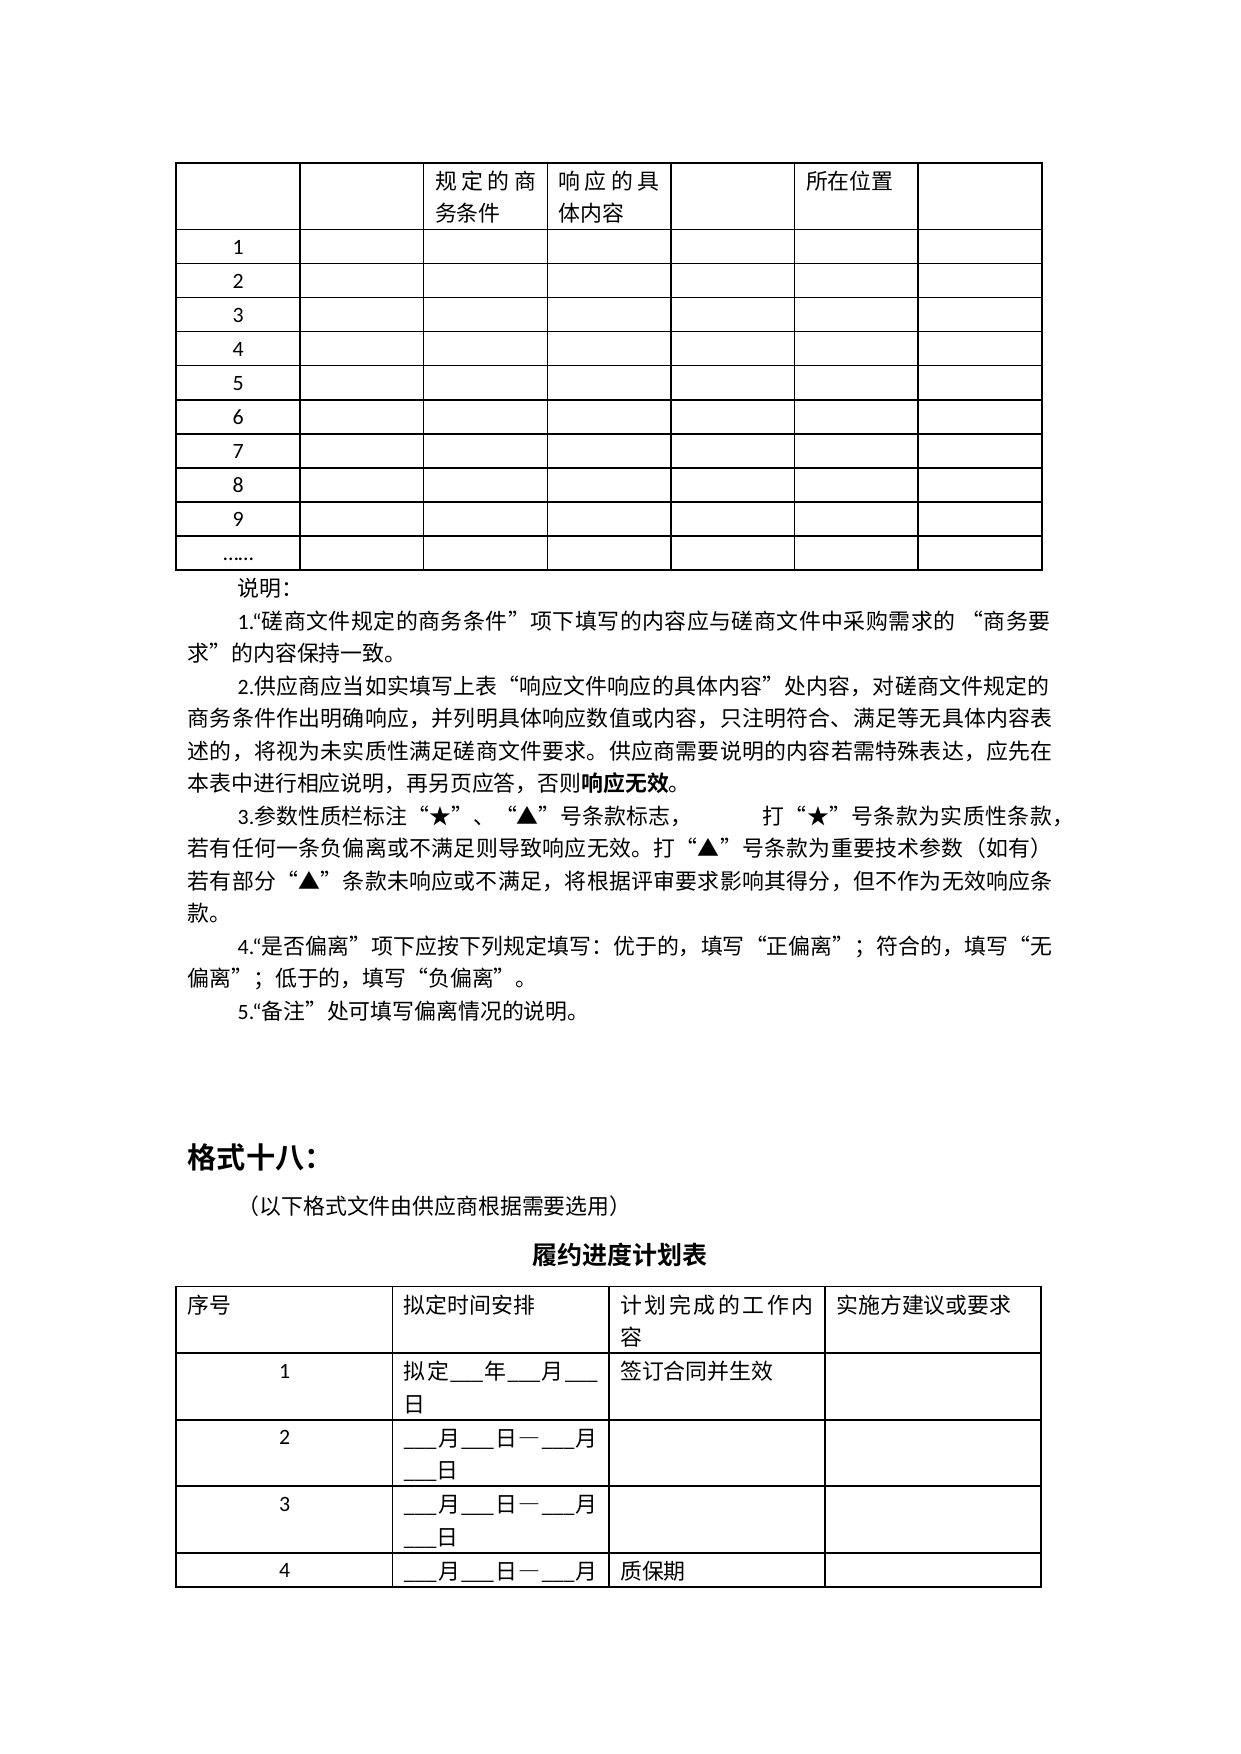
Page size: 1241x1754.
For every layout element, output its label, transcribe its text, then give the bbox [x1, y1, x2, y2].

table_cell [424, 366, 547, 399]
table_header 计划完成的工作内容 [610, 1287, 824, 1352]
text 1.“磋商文件规定的商务条件”项下填写的内容应与磋商文件中采购需求的 “商务要求”的内容保持一致。 [187, 603, 1053, 668]
table_cell 5 [177, 366, 299, 399]
table_cell [795, 298, 917, 331]
table_cell [672, 264, 794, 297]
table_cell [301, 298, 423, 331]
table_cell [424, 230, 547, 263]
table_cell [826, 1421, 1040, 1485]
table_cell [919, 366, 1041, 399]
table_cell [301, 401, 423, 433]
table_cell [672, 332, 794, 365]
table_cell 签订合同并生效 [610, 1354, 824, 1419]
table_header 响应文件响应的具体内容 [548, 164, 670, 228]
table_cell [424, 503, 547, 535]
text 3.参数性质栏标注“★”、“▲”号条款标志， 打“★”号条款为实质性条款，若有任何一条负偏离或不满足则导致响应无效。打“▲”号条款为重要技术参数（如有），若有部分“▲”条款未响应或不满足，将根据评审要求影响其得分，但不作为无效响应条款。 [187, 798, 1053, 928]
text 4.“是否偏离”项下应按下列规定填写：优于的，填写“正偏离”；符合的，填写“无偏离”；低于的，填写“负偏离”。 [187, 928, 1053, 993]
table_cell [919, 435, 1041, 467]
table_cell [672, 503, 794, 535]
table_cell [672, 435, 794, 467]
table_cell [919, 332, 1041, 365]
table_header 备注 [919, 164, 1041, 228]
table_cell ___月___日—___月___日 [393, 1487, 608, 1552]
table_cell [301, 435, 423, 467]
table_cell 6 [177, 401, 299, 433]
table_cell [795, 503, 917, 535]
table_cell [548, 230, 670, 263]
table_cell [424, 469, 547, 501]
table_cell [424, 264, 547, 297]
table_header 实施方建议或要求 [826, 1287, 1040, 1352]
table_cell 拟定___年___月___日 [393, 1354, 608, 1419]
table_cell [919, 264, 1041, 297]
table_cell [548, 435, 670, 467]
table_cell [301, 469, 423, 501]
table_cell [301, 366, 423, 399]
table_cell [548, 537, 670, 569]
table_cell [919, 401, 1041, 433]
table_header 参数性质 [301, 164, 423, 228]
table_cell [672, 537, 794, 569]
table_cell [424, 298, 547, 331]
table_cell [795, 537, 917, 569]
table_cell [424, 332, 547, 365]
table_cell [826, 1354, 1040, 1419]
table_cell [424, 401, 547, 433]
table_cell [919, 503, 1041, 535]
table_cell [795, 230, 917, 263]
table_cell [795, 332, 917, 365]
table_header 证明文件所在位置 [795, 164, 917, 228]
table_cell 1 [177, 230, 299, 263]
table_header 拟定时间安排 [393, 1287, 608, 1352]
table_cell 3 [177, 1487, 392, 1552]
table_cell [795, 401, 917, 433]
text 5.“备注”处可填写偏离情况的说明。 [187, 993, 1053, 1026]
table_cell [301, 503, 423, 535]
text 履约进度计划表 [187, 1221, 1053, 1286]
table_cell [424, 435, 547, 467]
table_cell [548, 469, 670, 501]
table_cell [301, 230, 423, 263]
table_cell 2 [177, 1421, 392, 1485]
table_cell [795, 366, 917, 399]
table_cell [548, 503, 670, 535]
table_cell [548, 366, 670, 399]
table_cell [672, 298, 794, 331]
text 格式十八： [187, 1123, 1053, 1188]
table_cell [548, 264, 670, 297]
table_cell [672, 230, 794, 263]
table_cell 2 [177, 264, 299, 297]
table_cell [301, 537, 423, 569]
table_cell [919, 537, 1041, 569]
table_cell [301, 332, 423, 365]
text （以下格式文件由供应商根据需要选用） [187, 1188, 1053, 1221]
table_cell 4 [177, 1554, 392, 1586]
table_cell ___月___日—___月___日 [393, 1421, 608, 1485]
table_cell [826, 1487, 1040, 1552]
table_header 是否偏离 [672, 164, 794, 228]
table_header 磋商文件规定的商务条件 [424, 164, 547, 228]
table_cell [919, 298, 1041, 331]
table_cell [795, 264, 917, 297]
table_cell 质保期 [610, 1554, 824, 1586]
table_cell [548, 332, 670, 365]
table_cell 3 [177, 298, 299, 331]
text 2.供应商应当如实填写上表“响应文件响应的具体内容”处内容，对磋商文件规定的商务条件作出明确响应，并列明具体响应数值或内容，只注明符合、满足等无具体内容表述的，将视为未实质性满足磋商文件要求。供应商需要说明的内容若需特殊表达，应先在本表中进行相应说明，再另页应答，否则响应无效。 [187, 668, 1053, 798]
table_cell 4 [177, 332, 299, 365]
table_cell [610, 1487, 824, 1552]
table_cell [424, 537, 547, 569]
table_cell [826, 1554, 1040, 1586]
text 说明： [187, 571, 1053, 603]
table_cell [919, 230, 1041, 263]
table_cell [610, 1421, 824, 1485]
table_cell 8 [177, 469, 299, 501]
table_header 序号 [177, 164, 299, 228]
table_cell [672, 366, 794, 399]
table_cell 7 [177, 435, 299, 467]
table_cell …… [177, 537, 299, 569]
table_cell [672, 469, 794, 501]
table_cell ___月___日—___月___日 [393, 1554, 608, 1586]
table_cell [301, 264, 423, 297]
table_cell [919, 469, 1041, 501]
table_cell 1 [177, 1354, 392, 1419]
table_header 序号 [177, 1287, 392, 1352]
table_cell [795, 469, 917, 501]
table_cell [548, 401, 670, 433]
table_cell [795, 435, 917, 467]
table_cell [672, 401, 794, 433]
table_cell [548, 298, 670, 331]
table_cell 9 [177, 503, 299, 535]
